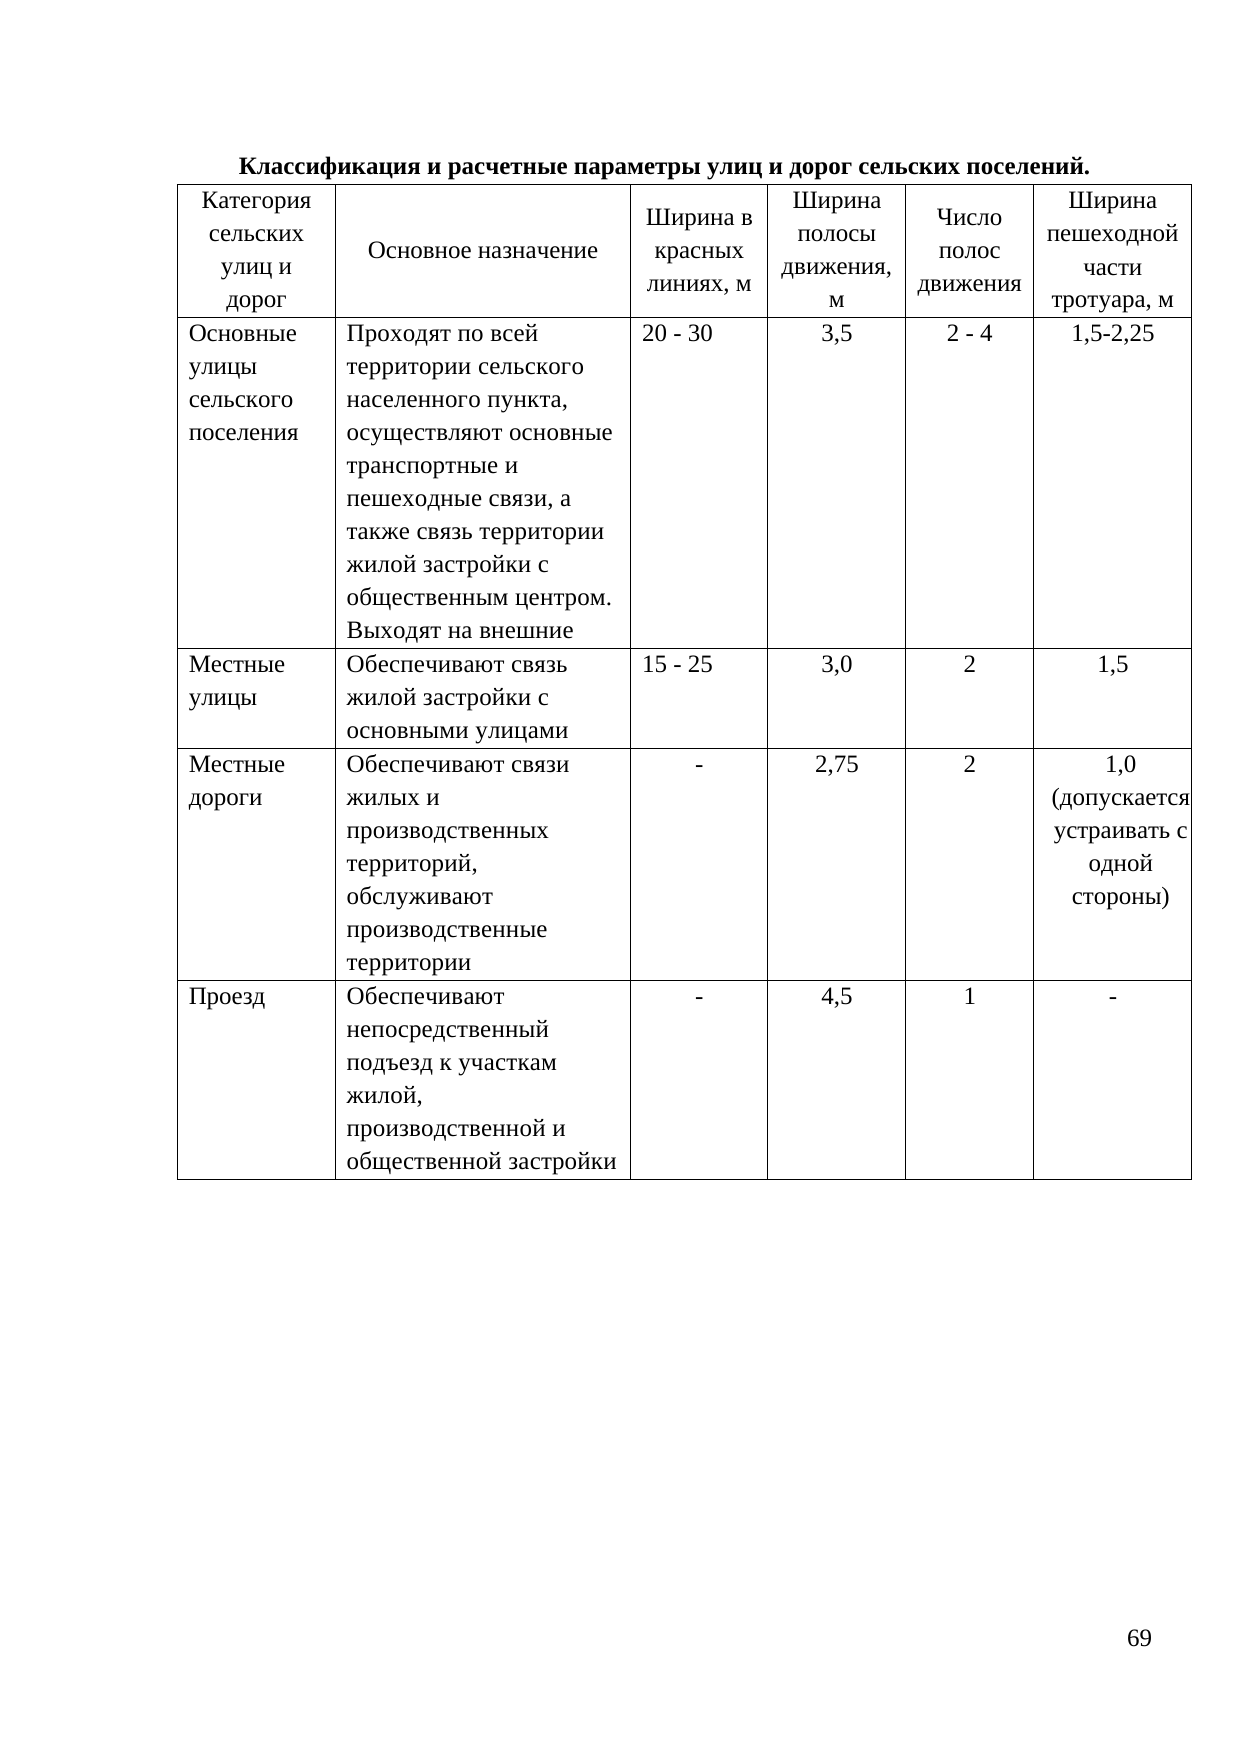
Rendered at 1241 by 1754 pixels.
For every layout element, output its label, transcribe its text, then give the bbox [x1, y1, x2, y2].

table_cell Основные улицы сельского поселения [178, 318, 335, 648]
table_cell 20 - 30 [631, 318, 767, 648]
table_cell 1,5-2,25 [1034, 318, 1191, 648]
table_cell Обеспечивают связь жилой застройки с основными улицами [336, 649, 630, 748]
text Классификация и расчетные параметры улиц и дорог сельских поселений. [177, 151, 1152, 180]
table_cell Проезд [178, 981, 335, 1179]
table_cell 1 [906, 981, 1033, 1179]
table_cell 3,0 [768, 649, 905, 748]
table_header Категория сельских улиц и дорог [178, 185, 335, 317]
table_cell Местные улицы [178, 649, 335, 748]
table_cell Местные дороги [178, 749, 335, 980]
table_header Ширина пешеходной части тротуара, м [1034, 185, 1191, 317]
table_cell - [1034, 981, 1191, 1179]
table_header Основное назначение [336, 185, 630, 317]
table_cell Обеспечивают связи жилых и производственных территорий, обслуживают производственные территории [336, 749, 630, 980]
table_cell 1,5 [1034, 649, 1191, 748]
table_header Ширина полосы движения, м [768, 185, 905, 317]
table_cell 2 [906, 649, 1033, 748]
table_cell 2 [906, 749, 1033, 980]
table_cell 2,75 [768, 749, 905, 980]
table_cell 2 - 4 [906, 318, 1033, 648]
table_header Ширина в красных линиях, м [631, 185, 767, 317]
table_cell 3,5 [768, 318, 905, 648]
table_header Число полос движения [906, 185, 1033, 317]
table_cell - [631, 981, 767, 1179]
table_cell 4,5 [768, 981, 905, 1179]
table_cell Обеспечивают непосредственный подъезд к участкам жилой, производственной и общественной застройки [336, 981, 630, 1179]
table_cell Проходят по всей территории сельского населенного пункта, осуществляют основные транспортные и пешеходные связи, а также связь территории жилой застройки с общественным центром. Выходят на внешние [336, 318, 630, 648]
table_cell 1,0 (допускается устраивать с одной стороны) [1034, 749, 1191, 980]
table_cell 15 - 25 [631, 649, 767, 748]
table_cell - [631, 749, 767, 980]
